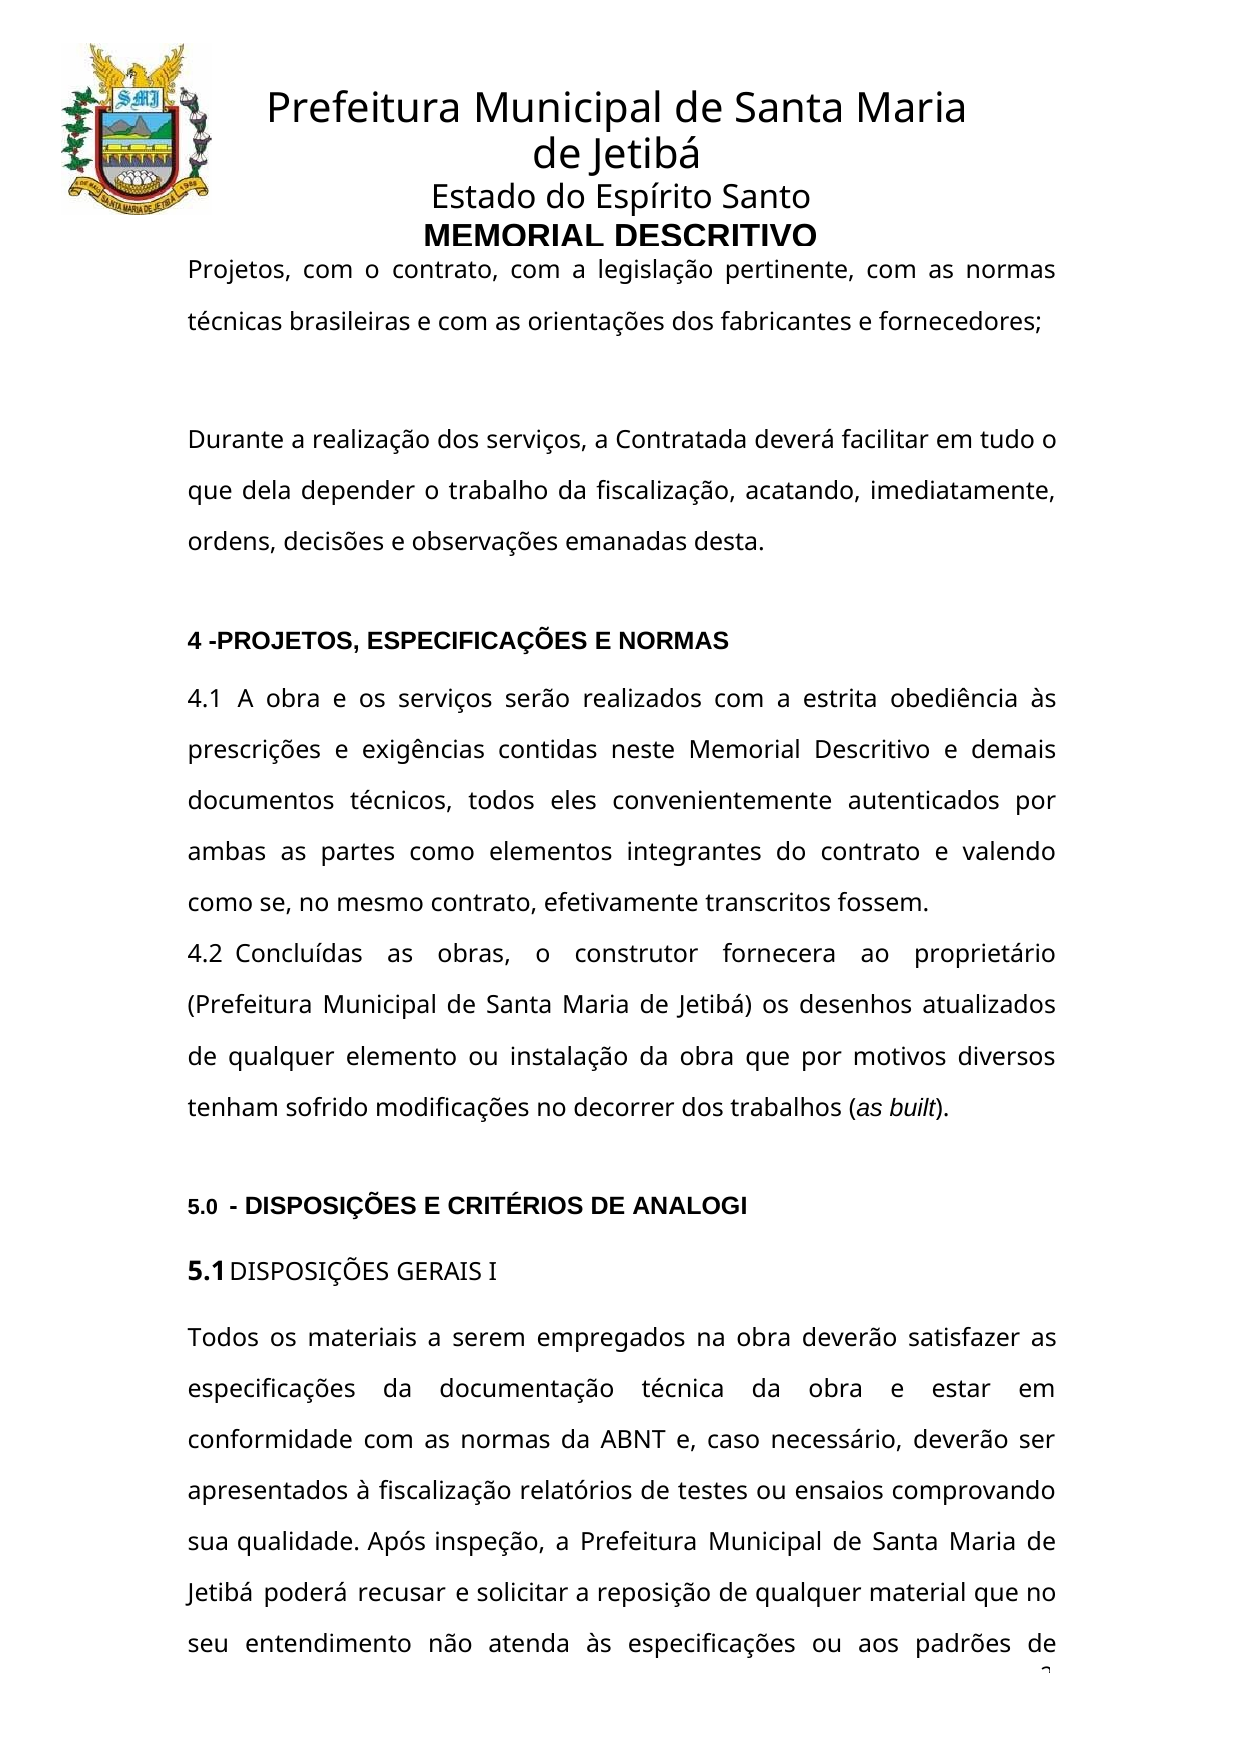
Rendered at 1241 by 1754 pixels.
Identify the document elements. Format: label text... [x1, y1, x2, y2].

text Durante a realização dos serviços, a Contratada deverá facilitar em tudo o que dela depender o trabalho da fiscalização, acatando, imediatamente, ordens, decisões e observações emanadas desta. [187, 422, 1057, 558]
subtitle - DISPOSIÇÕES E CRITÉRIOS DE ANALOGI [187, 1191, 1076, 1220]
list A obra e os serviços serão realizados com a estrita obediência às prescrições e exigências contidas neste Memorial Descritivo e demais documentos técnicos, todos eles convenientemente autenticados por ambas as partes como elementos integrantes do contrato e valendo como se, no mesmo contrato, efetivamente transcritos fossem. [187, 681, 1057, 919]
picture [61, 43, 212, 215]
subtitle -PROJETOS, ESPECIFICAÇÕES E NORMAS [187, 626, 1076, 654]
list DISPOSIÇÕES GERAIS I [187, 1251, 1076, 1288]
list Concluídas as obras, o construtor fornecera ao proprietário (Prefeitura Municipal de Santa Maria de Jetibá) os desenhos atualizados de qualquer elemento ou instalação da obra que por motivos diversos tenham sofrido modificações no decorrer dos trabalhos (as built). [187, 936, 1057, 1123]
